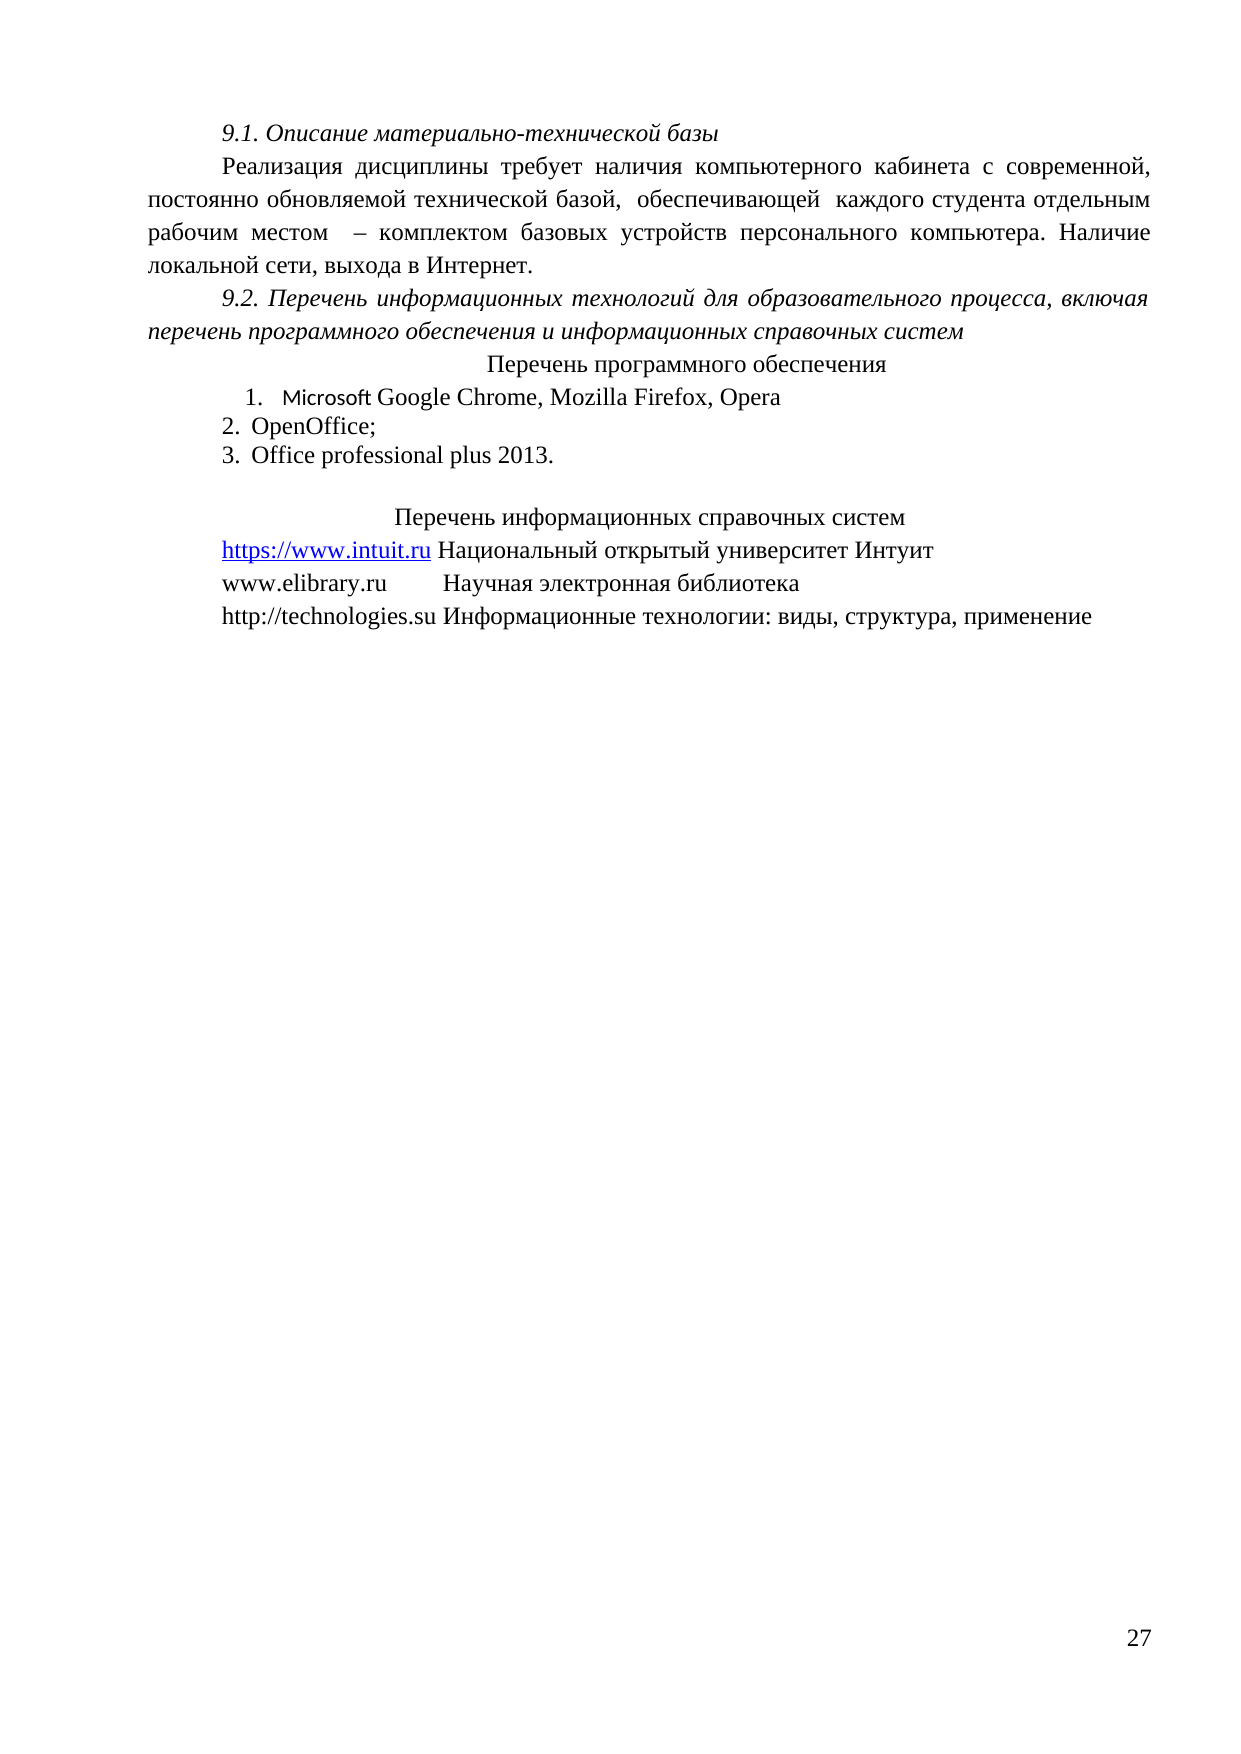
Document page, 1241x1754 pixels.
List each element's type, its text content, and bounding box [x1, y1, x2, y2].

list Office professional plus 2013. [148, 440, 1152, 469]
text 9.1. Описание материально-технической базы [148, 118, 1152, 147]
text www.elibrary.ru Научная электронная библиотека [148, 568, 1152, 597]
text Реализация дисциплины требует наличия компьютерного кабинета с современной, постоянно обновляемой технической базой, обеспечивающей каждого студента отдельным рабочим местом – комплектом базовых устройств персонального компьютера. Наличие локальной сети, выхода в Интернет. [148, 151, 1152, 279]
text Перечень информационных справочных систем [148, 502, 1152, 531]
text Перечень программного обеспечения [148, 349, 1152, 378]
list OpenOffice; [148, 411, 1152, 440]
text https://www.intuit.ru Национальный открытый университет Интуит [148, 535, 1152, 564]
list Microsoft Google Chrome, Mozilla Firefox, Opera [244, 382, 1152, 411]
text http://technologies.su Информационные технологии: виды, структура, применение [148, 601, 1152, 630]
text 9.2. Перечень информационных технологий для образовательного процесса, включая перечень программного обеспечения и информационных справочных систем [148, 283, 1152, 345]
